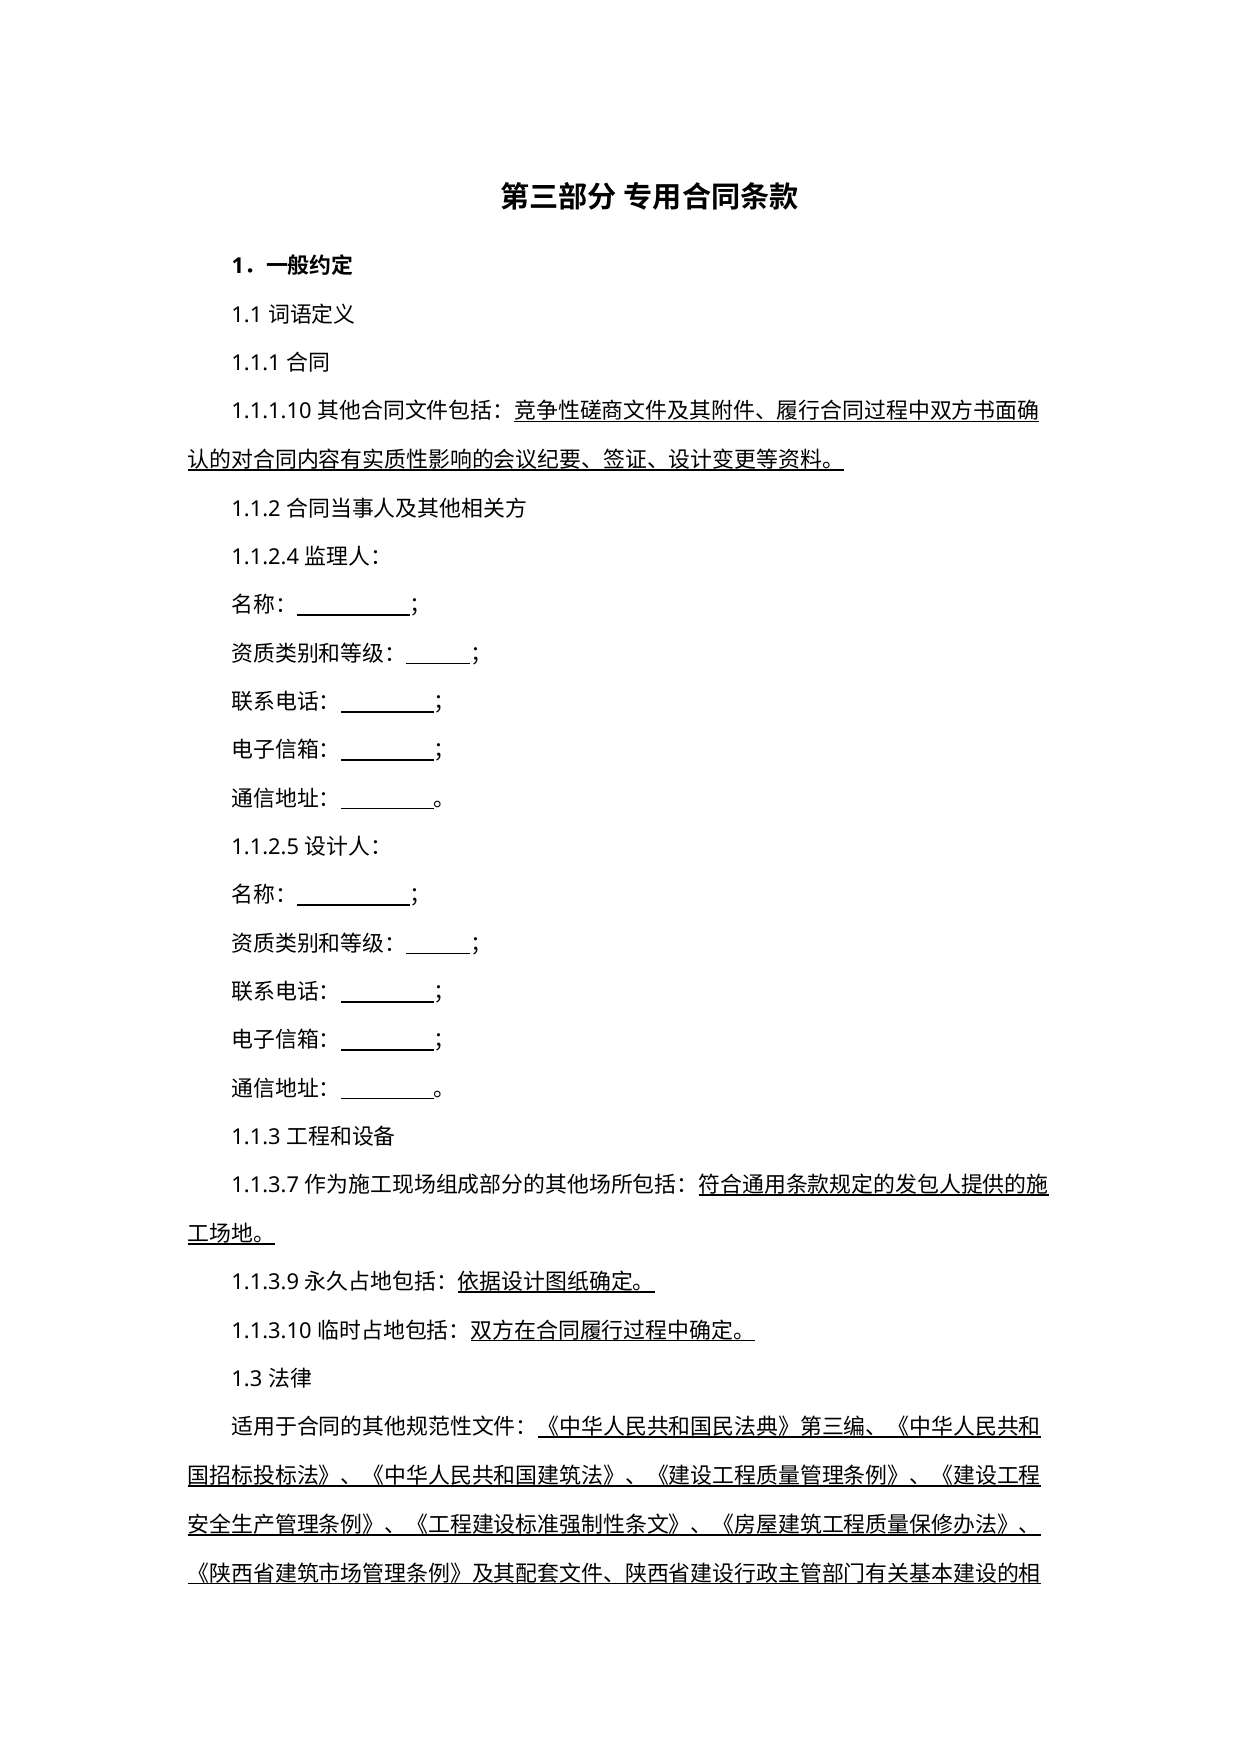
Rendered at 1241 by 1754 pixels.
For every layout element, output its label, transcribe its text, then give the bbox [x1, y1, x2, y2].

text 联系电话： ； [187, 973, 1053, 1006]
text 1.1.2.5 设计人： [187, 828, 1053, 861]
text 1.1.3.10 临时占地包括：双方在合同履行过程中确定。 [187, 1312, 1053, 1345]
text 资质类别和等级： ； [187, 635, 1053, 668]
text 资质类别和等级： ； [187, 925, 1053, 958]
text 1.1.3 工程和设备 [187, 1118, 1053, 1151]
text 电子信箱： ； [187, 732, 1053, 764]
text 名称： ； [187, 877, 1053, 909]
text 1.1.3.7 作为施工现场组成部分的其他场所包括：符合通用条款规定的发包人提供的施工场地。 [187, 1167, 1053, 1248]
text 1.1.3.9 永久占地包括：依据设计图纸确定。 [187, 1264, 1053, 1296]
text 名称： ； [187, 587, 1053, 619]
text 通信地址： 。 [187, 1070, 1053, 1103]
text 1.3 法律 [187, 1361, 1053, 1393]
text 第三部分 专用合同条款 [187, 162, 1053, 227]
text 1.1 词语定义 [187, 296, 1053, 329]
text 1.1.2 合同当事人及其他相关方 [187, 490, 1053, 523]
text 1.1.1 合同 [187, 345, 1053, 377]
text 1.1.2.4 监理人： [187, 538, 1053, 571]
text 电子信箱： ； [187, 1022, 1053, 1054]
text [187, 1409, 1053, 1588]
text 1.1.1.10 其他合同文件包括：竞争性磋商文件及其附件、履行合同过程中双方书面确认的对合同内容有实质性影响的会议纪要、签证、设计变更等资料。 [187, 393, 1053, 474]
text 1．一般约定 [187, 248, 1053, 281]
text 通信地址： 。 [187, 780, 1053, 813]
text 联系电话： ； [187, 683, 1053, 716]
